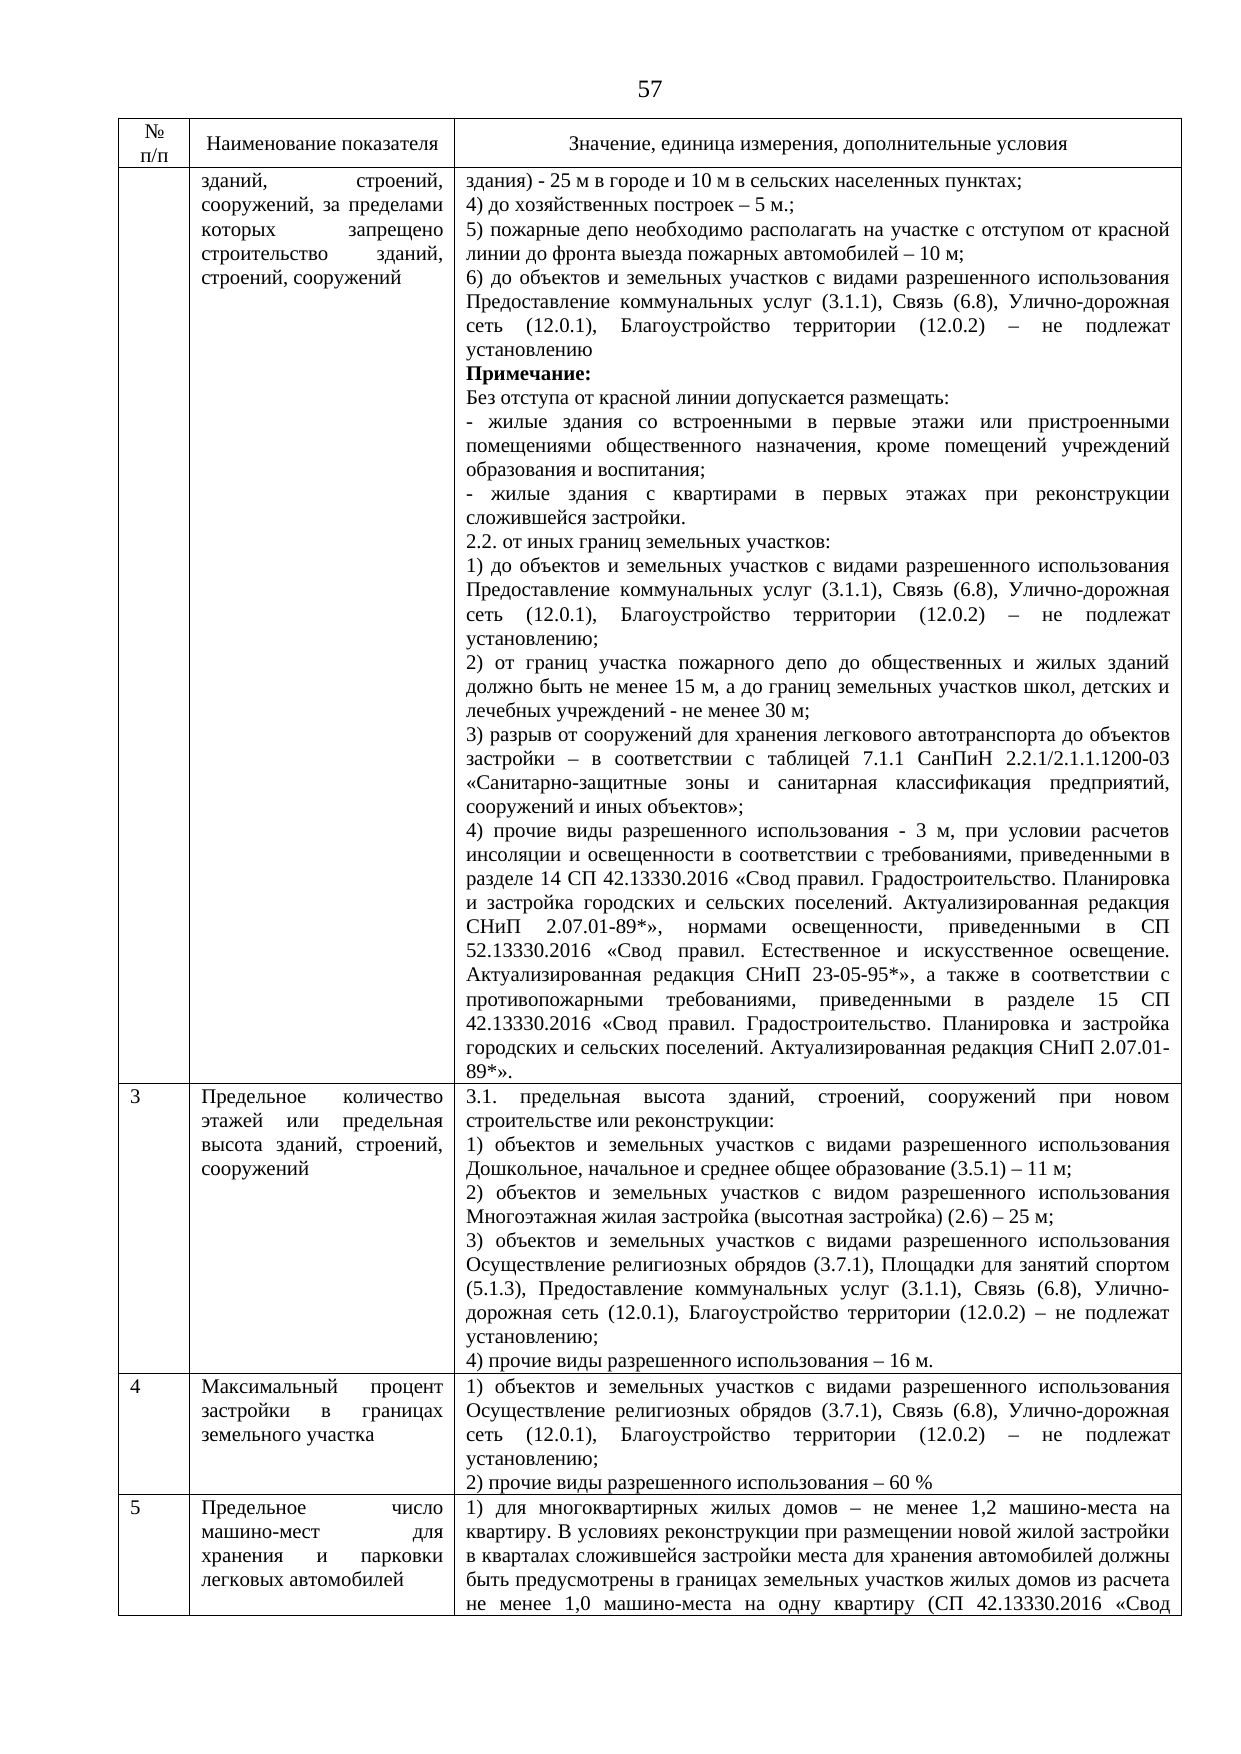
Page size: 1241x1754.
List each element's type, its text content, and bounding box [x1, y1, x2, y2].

table_cell 5 [119, 1495, 189, 1615]
table_header Значение, единица измерения, дополнительные условия [455, 119, 1181, 167]
table_cell 2 [119, 168, 189, 1083]
table_cell 4 [119, 1374, 189, 1494]
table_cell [455, 168, 1181, 1083]
table_cell 1) объектов и земельных участков с видами разрешенного использования Осуществление религиозных обрядов (3.7.1), Связь (6.8), Улично-дорожная сеть (12.0.1), Благоустройство территории (12.0.2) – не подлежат установлению; 2) прочие виды разрешенного использования – 60 % [455, 1374, 1181, 1494]
table_header № п/п [119, 119, 189, 167]
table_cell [190, 168, 454, 1083]
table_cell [190, 1495, 454, 1615]
table_cell Предельное количество этажей или предельная высота зданий, строений, сооружений [190, 1084, 454, 1372]
table_header Наименование показателя [190, 119, 454, 167]
table_cell Максимальный процент застройки в границах земельного участка [190, 1374, 454, 1494]
table_cell 3 [119, 1084, 189, 1372]
table_cell 3.1. предельная высота зданий, строений, сооружений при новом строительстве или реконструкции: 1) объектов и земельных участков с видами разрешенного использования Дошкольное, начальное и среднее общее образование (3.5.1) – 11 м; 2) объектов и земельных участков с видом разрешенного использования Многоэтажная жилая застройка (высотная застройка) (2.6) – 25 м; 3) объектов и земельных участков с видами разрешенного использования Осуществление религиозных обрядов (3.7.1), Площадки для занятий спортом (5.1.3), Предоставление коммунальных услуг (3.1.1), Связь (6.8), Улично-дорожная сеть (12.0.1), Благоустройство территории (12.0.2) – не подлежат установлению; 4) прочие виды разрешенного использования – 16 м. [455, 1084, 1181, 1372]
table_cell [455, 1495, 1181, 1615]
